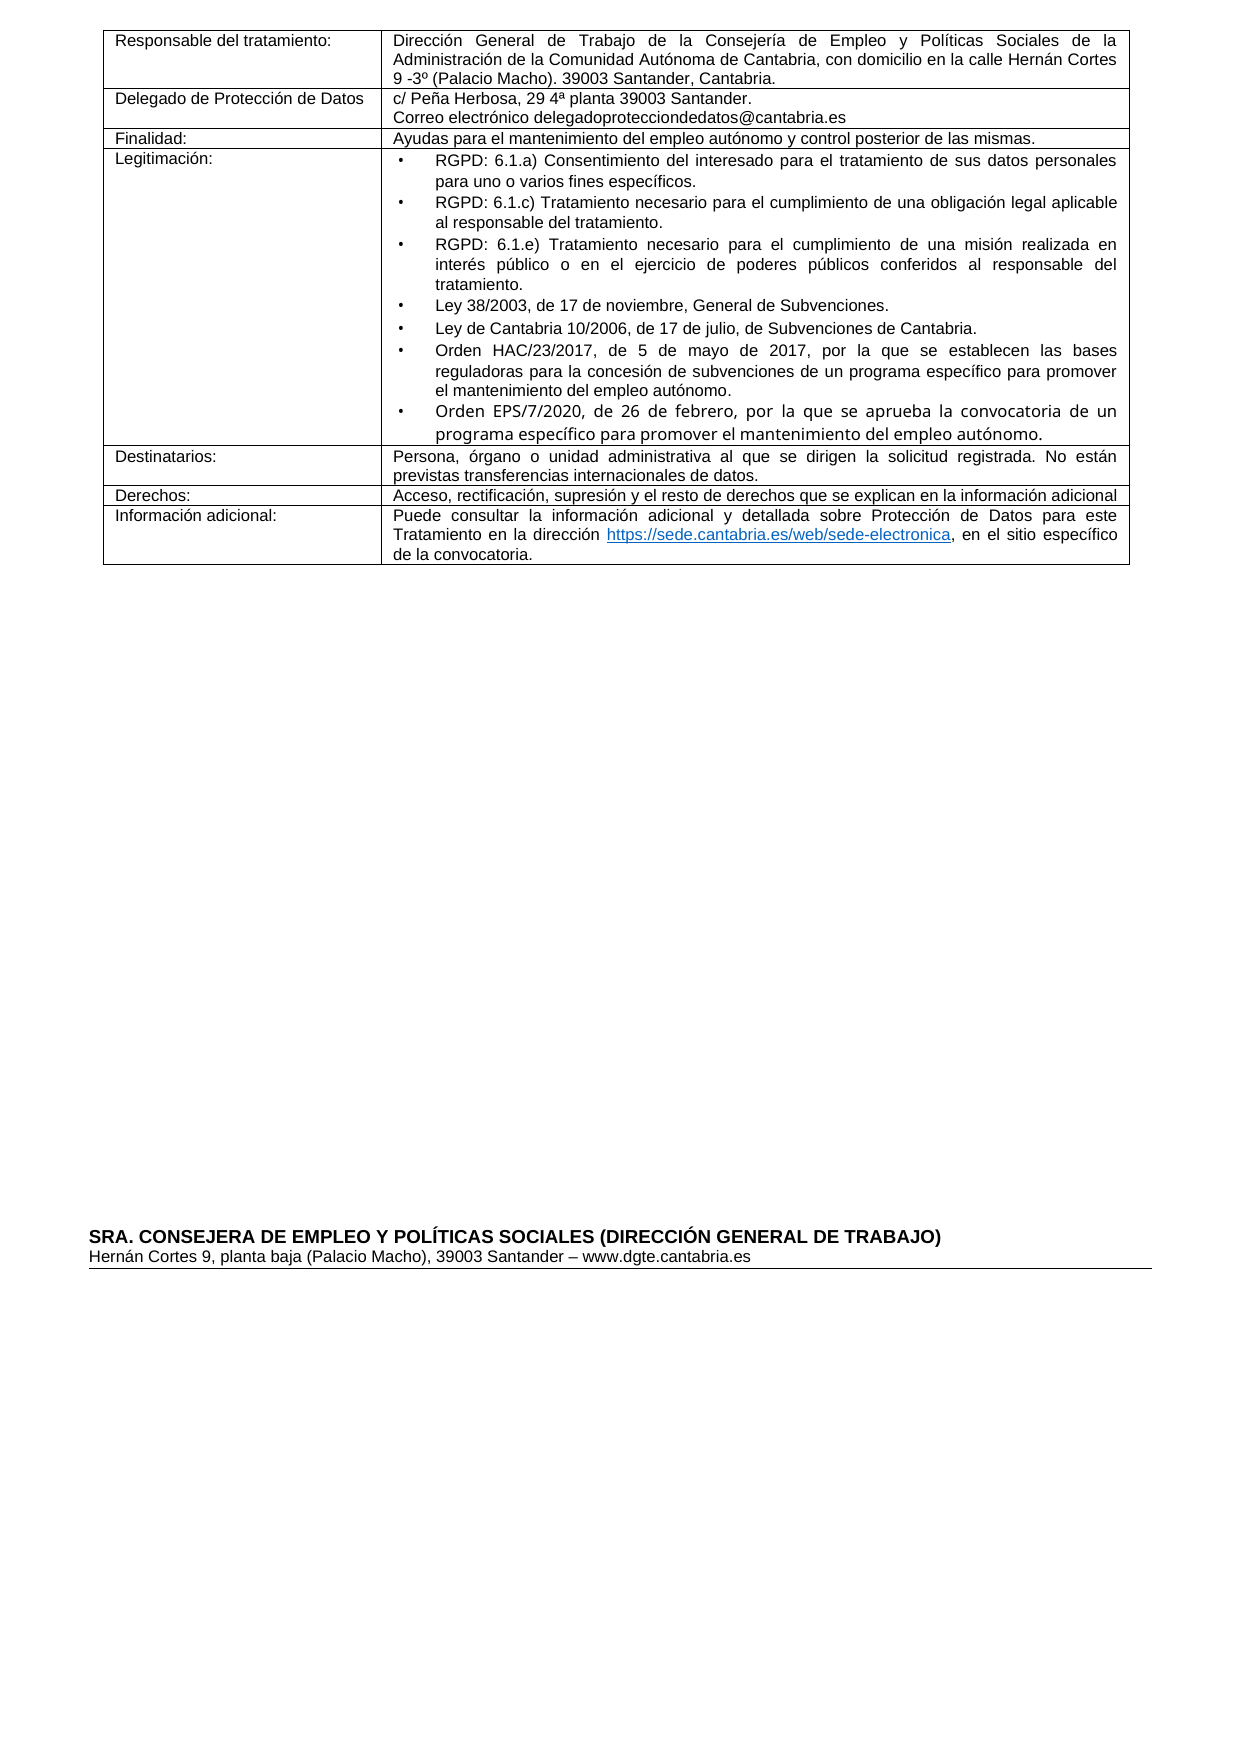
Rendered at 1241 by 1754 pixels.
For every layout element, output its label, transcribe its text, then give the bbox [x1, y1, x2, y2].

table_header Dirección General de Trabajo de la Consejería de Empleo y Políticas Sociales de la Administración de la Comunidad Autónoma de Cantabria, con domicilio en la calle Hernán Cortes 9 -3º (Palacio Macho). 39003 Santander, Cantabria. [382, 31, 1129, 88]
table_cell Destinatarios: [104, 446, 381, 485]
table_cell Persona, órgano o unidad administrativa al que se dirigen la solicitud registrada. No están previstas transferencias internacionales de datos. [382, 446, 1129, 485]
table_cell Derechos: [104, 486, 381, 505]
table_cell Puede consultar la información adicional y detallada sobre Protección de Datos para este Tratamiento en la dirección https://sede.cantabria.es/web/sede-electronica, en el sitio específico de la convocatoria. [382, 506, 1129, 563]
table_cell Acceso, rectificación, supresión y el resto de derechos que se explican en la información adicional [382, 486, 1129, 505]
table_cell Legitimación: [104, 149, 381, 445]
table_cell RGPD: 6.1.a) Consentimiento del interesado para el tratamiento de sus datos personales para uno o varios fines específicos. RGPD: 6.1.c) Tratamiento necesario para el cumplimiento de una obligación legal aplicable al responsable del tratamiento. RGPD: 6.1.e) Tratamiento necesario para el cumplimiento de una misión realizada en interés público o en el ejercicio de poderes públicos conferidos al responsable del tratamiento. Ley 38/2003, de 17 de noviembre, General de Subvenciones. Ley de Cantabria 10/2006, de 17 de julio, de Subvenciones de Cantabria. Orden HAC/23/2017, de 5 de mayo de 2017, por la que se establecen las bases reguladoras para la concesión de subvenciones de un programa específico para promover el mantenimiento del empleo autónomo. Orden EPS/7/2020, de 26 de febrero, por la que se aprueba la convocatoria de un programa específico para promover el mantenimiento del empleo autónomo. [382, 149, 1129, 445]
table_cell Finalidad: [104, 129, 381, 148]
table_header Responsable del tratamiento: [104, 31, 381, 88]
table_cell c/ Peña Herbosa, 29 4ª planta 39003 Santander. Correo electrónico delegadoprotecciondedatos@cantabria.es [382, 89, 1129, 127]
table_cell Ayudas para el mantenimiento del empleo autónomo y control posterior de las mismas. [382, 129, 1129, 148]
table_cell Información adicional: [104, 506, 381, 563]
table_cell Delegado de Protección de Datos [104, 89, 381, 127]
